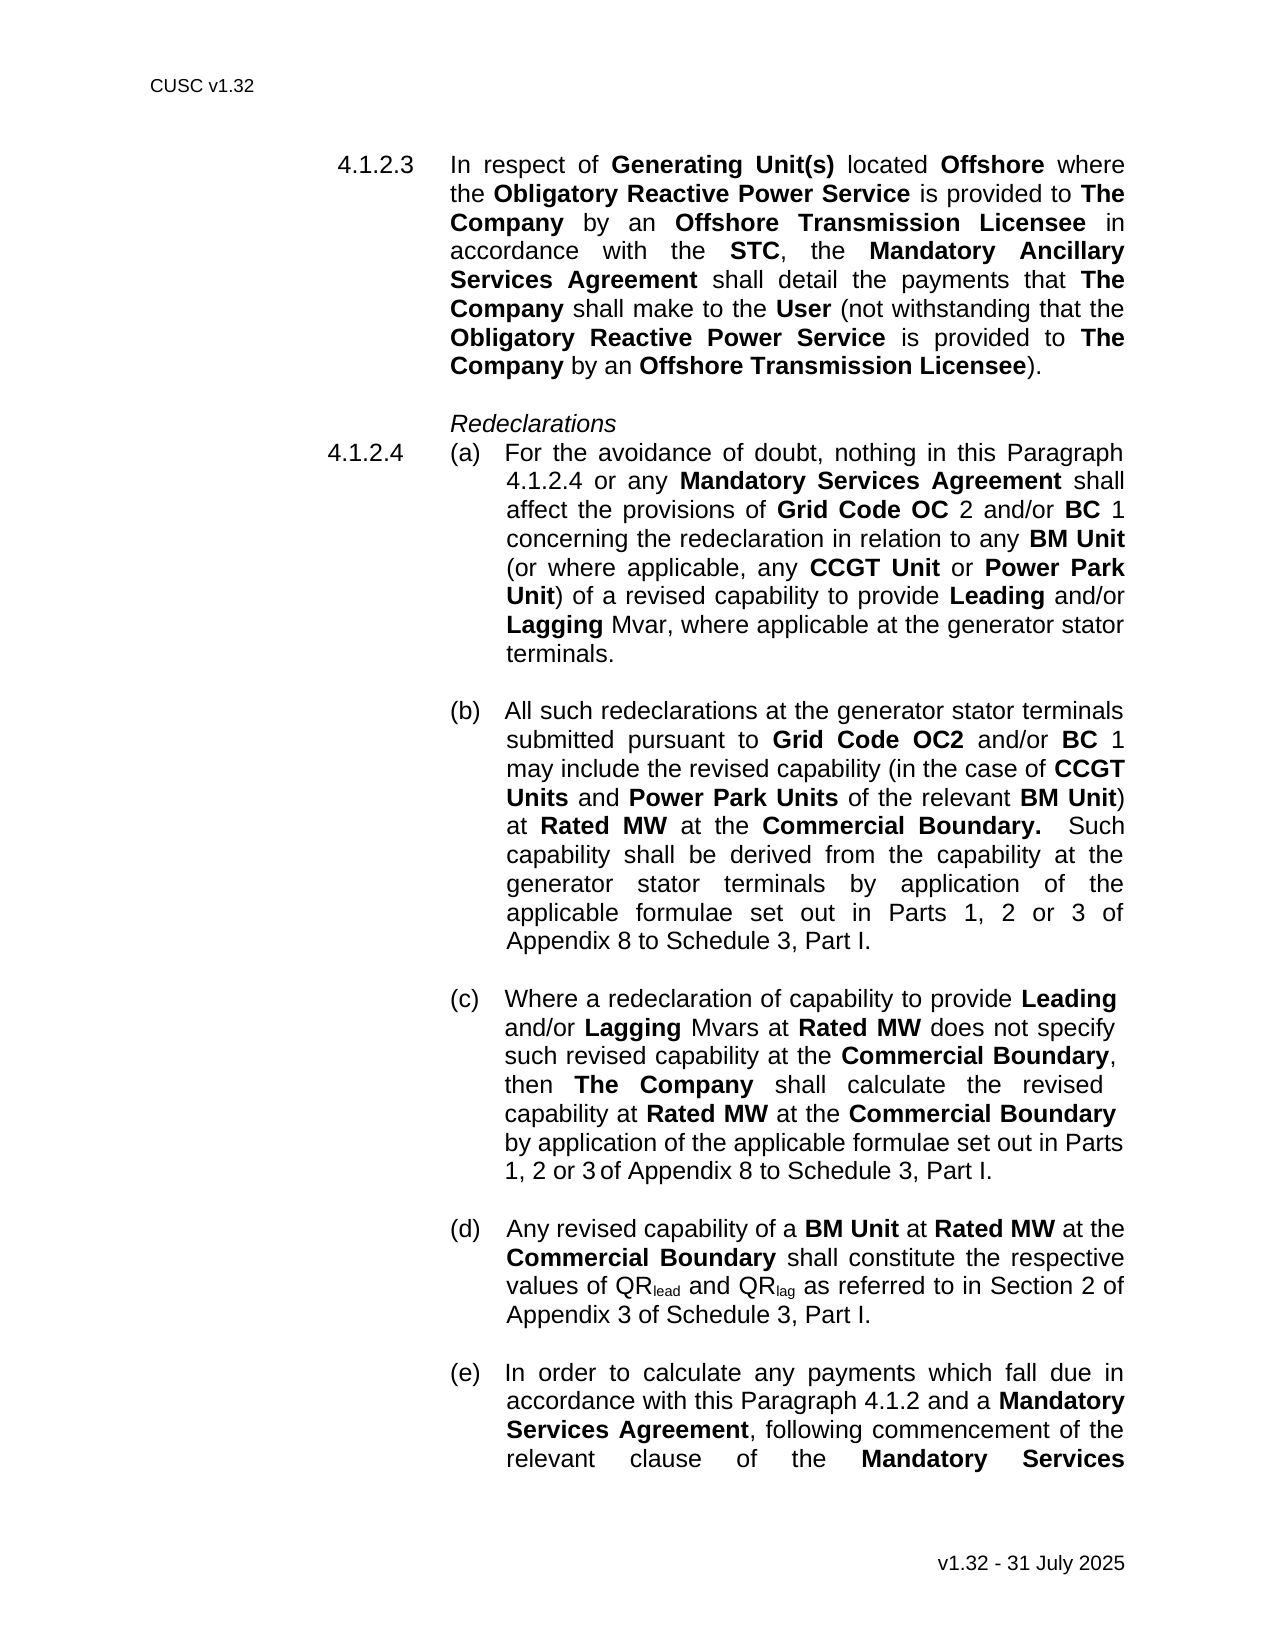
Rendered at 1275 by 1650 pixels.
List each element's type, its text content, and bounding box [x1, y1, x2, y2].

text Redeclarations [250, 409, 1125, 437]
text (b) All such redeclarations at the generator stator terminals submitted pursuant to Grid Code OC2 and/or BC 1 may include the revised capability (in the case of CCGT Units and Power Park Units of the relevant BM Unit) at Rated MW at the Commercial Boundary. Such capability shall be derived from the capability at the generator stator terminals by application of the applicable formulae set out in Parts 1, 2 or 3 of Appendix 8 to Schedule 3, Part I. [250, 696, 1125, 955]
text (c) Where a redeclaration of capability to provide Leading and/or Lagging Mvars at Rated MW does not specify such revised capability at the Commercial Boundary, then The Company shall calculate the revised capability at Rated MW at the Commercial Boundary by application of the applicable formulae set out in Parts 1, 2 or 3 of Appendix 8 to Schedule 3, Part I. [450, 984, 1125, 1185]
text 4.1.2.3 In respect of Generating Unit(s) located Offshore where the Obligatory Reactive Power Service is provided to The Company by an Offshore Transmission Licensee in accordance with the STC, the Mandatory Ancillary Services Agreement shall detail the payments that The Company shall make to the User (not withstanding that the Obligatory Reactive Power Service is provided to The Company by an Offshore Transmission Licensee). [337, 150, 1125, 380]
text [450, 1357, 1125, 1472]
text (d) Any revised capability of a BM Unit at Rated MW at the Commercial Boundary shall constitute the respective values of QRlead and QRlag as referred to in Section 2 of Appendix 3 of Schedule 3, Part I. [450, 1214, 1125, 1329]
text 4.1.2.4 (a) For the avoidance of doubt, nothing in this Paragraph 4.1.2.4 or any Mandatory Services Agreement shall affect the provisions of Grid Code OC 2 and/or BC 1 concerning the redeclaration in relation to any BM Unit (or where applicable, any CCGT Unit or Power Park Unit) of a revised capability to provide Leading and/or Lagging Mvar, where applicable at the generator stator terminals. [250, 437, 1125, 667]
